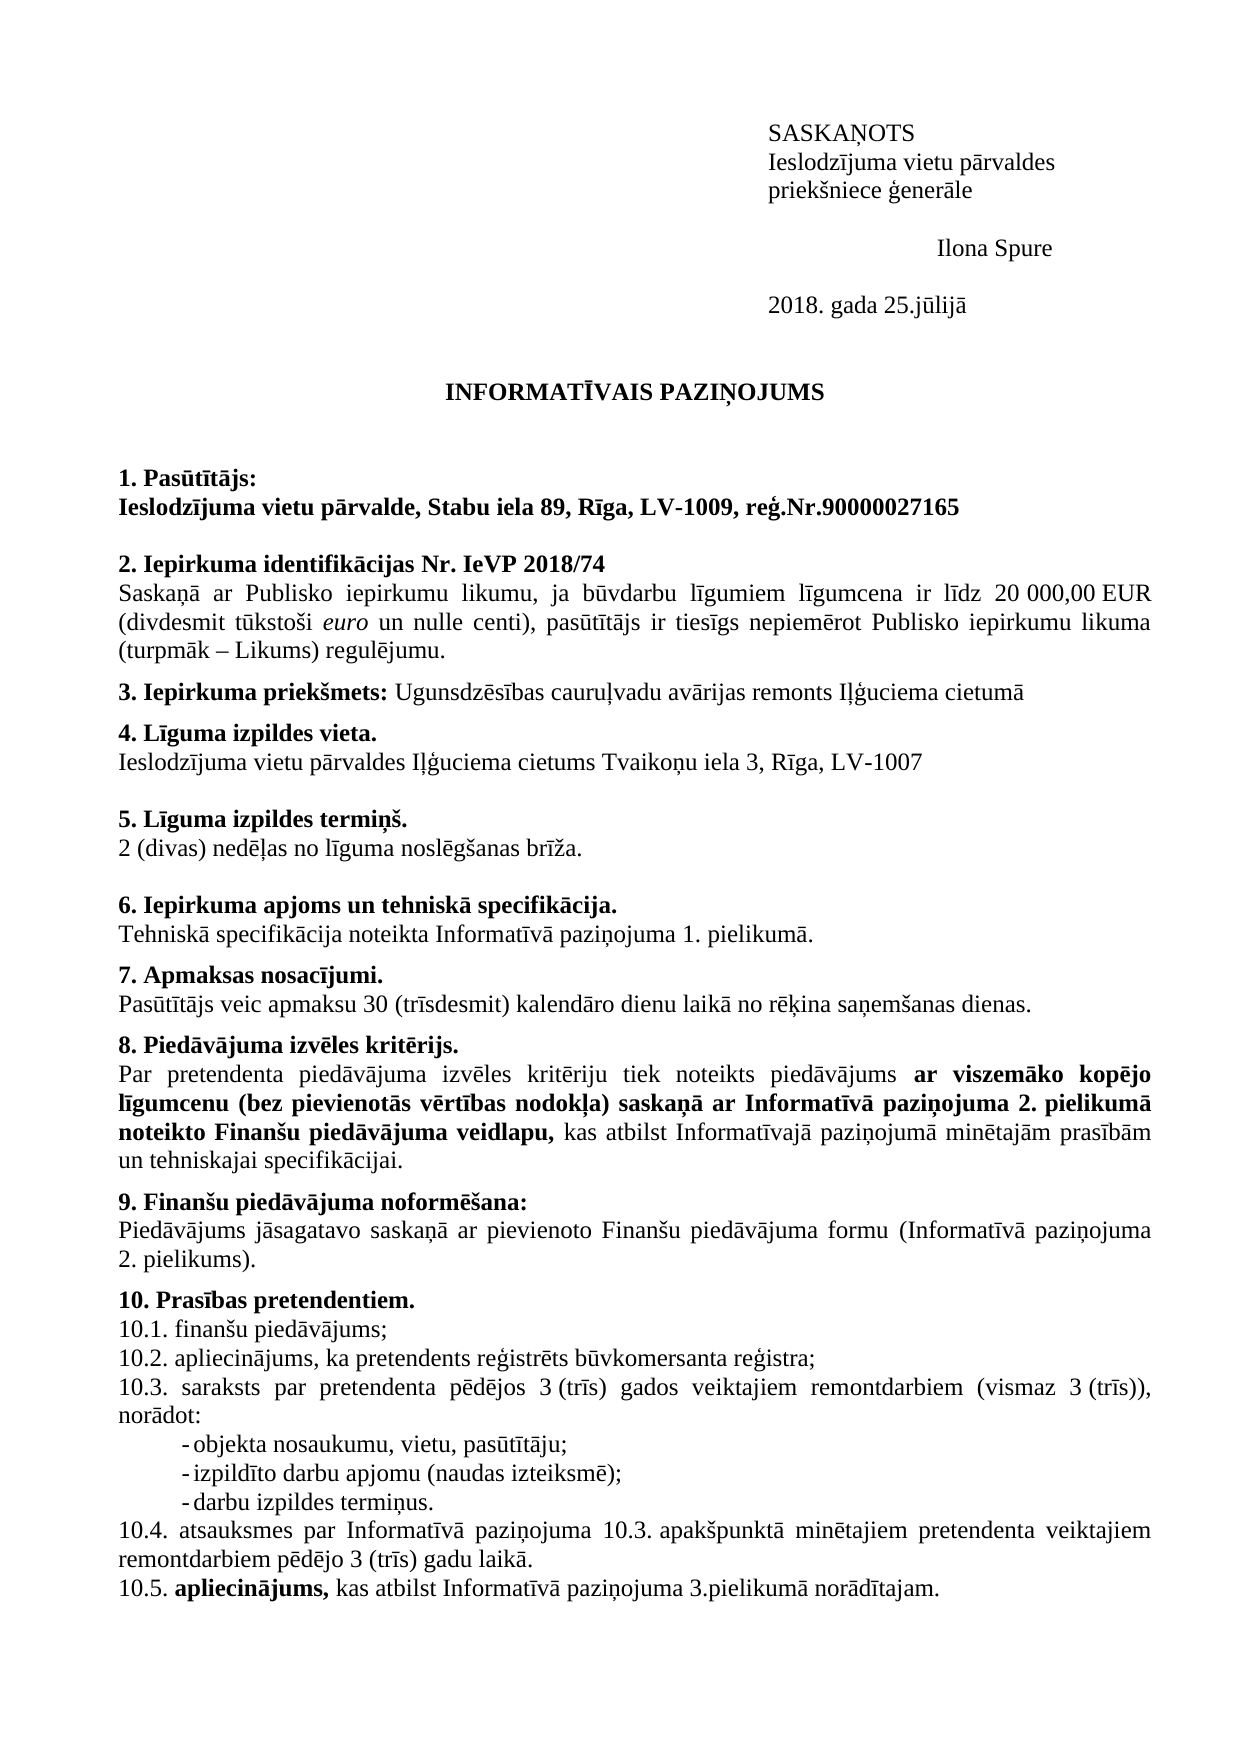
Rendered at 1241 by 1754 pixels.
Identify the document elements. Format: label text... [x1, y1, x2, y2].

text - izpildīto darbu apjomu (naudas izteiksmē); [106, 1458, 1152, 1487]
text Pasūtītājs veic apmaksu 30 (trīsdesmit) kalendāro dienu laikā no rēķina saņemšanas dienas. [118, 989, 1152, 1018]
text 10.3. saraksts par pretendenta pēdējos 3 (trīs) gados veiktajiem remontdarbiem (vismaz 3 (trīs)), norādot: [118, 1372, 1152, 1429]
subtitle Ieslodzījuma vietu pārvalde, Stabu iela 89, Rīga, LV-1009, reģ.Nr.90000027165 [118, 492, 1152, 521]
text Tehniskā specifikācija noteikta Informatīvā paziņojuma 1. pielikumā. [118, 919, 1152, 948]
title 2018. gada 25.jūlijā [768, 291, 1152, 319]
text 10. Prasības pretendentiem. [118, 1286, 1152, 1314]
title SASKAŅOTS [768, 118, 1152, 147]
title Ilona Spure [768, 233, 1152, 262]
text - objekta nosaukumu, vietu, pasūtītāju; [106, 1429, 1152, 1458]
text 9. Finanšu piedāvājuma noformēšana: [118, 1187, 1152, 1216]
text Par pretendenta piedāvājuma izvēles kritēriju tiek noteikts piedāvājums ar viszemāko kopējo līgumcenu (bez pievienotās vērtības nodokļa) saskaņā ar Informatīvā paziņojuma 2. pielikumā noteikto Finanšu piedāvājuma veidlapu, kas atbilst Informatīvajā paziņojumā minētajām prasībām un tehniskajai specifikācijai. [118, 1059, 1152, 1174]
title INFORMATĪVAIS PAZIŅOJUMS [118, 377, 1152, 406]
text Piedāvājums jāsagatavo saskaņā ar pievienoto Finanšu piedāvājuma formu (Informatīvā paziņojuma 2. pielikums). [118, 1216, 1152, 1273]
text Ieslodzījuma vietu pārvaldes Iļģuciema cietums Tvaikoņu iela 3, Rīga, LV-1007 [118, 747, 1152, 776]
text 2. Iepirkuma identifikācijas Nr. IeVP 2018/74 [118, 549, 1152, 578]
text 10.4. atsauksmes par Informatīvā paziņojuma 10.3. apakšpunktā minētajiem pretendenta veiktajiem remontdarbiem pēdējo 3 (trīs) gadu laikā. [118, 1516, 1152, 1573]
text 4. Līguma izpildes vieta. [118, 718, 1152, 747]
title Ieslodzījuma vietu pārvaldes [768, 147, 1152, 176]
text 10.1. finanšu piedāvājums; [118, 1314, 1152, 1343]
text 10.5. apliecinājums, kas atbilst Informatīvā paziņojuma 3.pielikumā norādītajam. [118, 1573, 1152, 1602]
text - darbu izpildes termiņus. [106, 1487, 1152, 1516]
text Saskaņā ar Publisko iepirkumu likumu, ja būvdarbu līgumiem līgumcena ir līdz 20 000,00 EUR (divdesmit tūkstoši euro un nulle centi), pasūtītājs ir tiesīgs nepiemērot Publisko iepirkumu likuma (turpmāk – Likums) regulējumu. [118, 578, 1152, 664]
subtitle 1. Pasūtītājs: [118, 463, 1152, 492]
text 7. Apmaksas nosacījumi. [118, 961, 1152, 989]
text 8. Piedāvājuma izvēles kritērijs. [118, 1031, 1152, 1059]
text 5. Līguma izpildes termiņš. [118, 804, 1152, 833]
title priekšniece ģenerāle [768, 176, 1152, 204]
text 6. Iepirkuma apjoms un tehniskā specifikācija. [118, 891, 1152, 919]
text 2 (divas) nedēļas no līguma noslēgšanas brīža. [118, 833, 1152, 862]
text 10.2. apliecinājums, ka pretendents reģistrēts būvkomersanta reģistra; [118, 1343, 1152, 1372]
text 3. Iepirkuma priekšmets: Ugunsdzēsības cauruļvadu avārijas remonts Iļģuciema cietumā [118, 677, 1152, 706]
